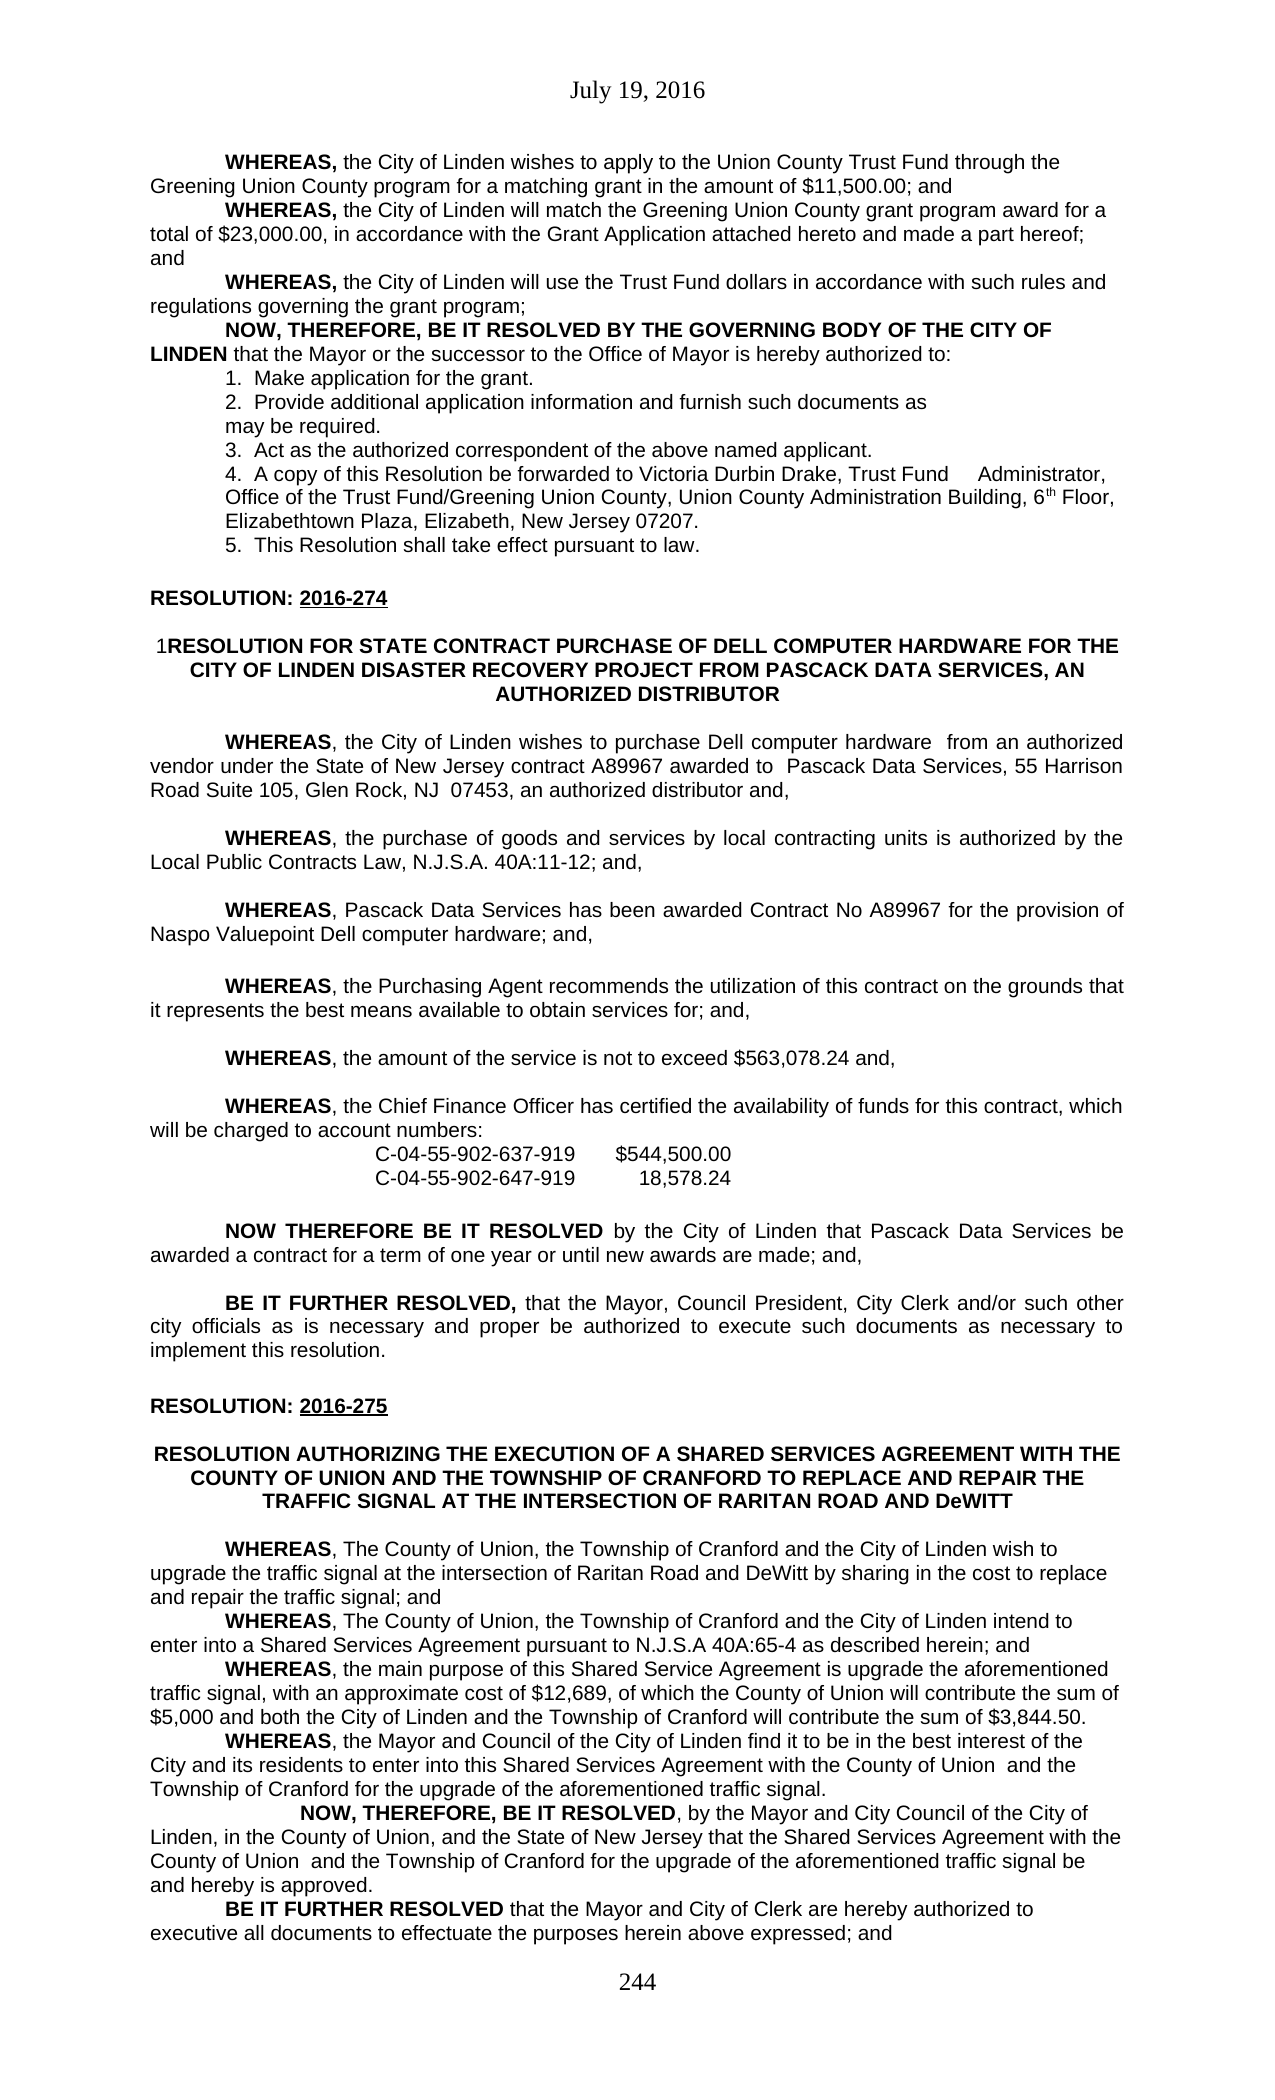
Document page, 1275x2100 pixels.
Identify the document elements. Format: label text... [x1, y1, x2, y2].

text WHEREAS, the main purpose of this Shared Service Agreement is upgrade the aforementioned traffic signal, with an approximate cost of $12,689, of which the County of Union will contribute the sum of $5,000 and both the City of Linden and the Township of Cranford will contribute the sum of $3,844.50. [150, 1657, 1125, 1729]
text 4. A copy of this Resolution be forwarded to Victoria Durbin Drake, Trust Fund Administrator, Office of the Trust Fund/Greening Union County, Union County Administration Building, 6th Floor, Elizabethtown Plaza, Elizabeth, New Jersey 07207. [225, 461, 1125, 533]
text WHEREAS, the City of Linden wishes to purchase Dell computer hardware from an authorized vendor under the State of New Jersey contract A89967 awarded to Pascack Data Services, 55 Harrison Road Suite 105, Glen Rock, NJ 07453, an authorized distributor and, [150, 730, 1125, 802]
text 1. Make application for the grant. [150, 366, 1125, 389]
text 2. Provide additional application information and furnish such documents as [225, 389, 1125, 413]
text RESOLUTION AUTHORIZING THE EXECUTION OF A SHARED SERVICES AGREEMENT WITH THE COUNTY OF UNION AND THE TOWNSHIP OF CRANFORD TO REPLACE AND REPAIR THE TRAFFIC SIGNAL AT THE INTERSECTION OF RARITAN ROAD AND DeWITT [150, 1441, 1125, 1513]
text 3. Act as the authorized correspondent of the above named applicant. [150, 437, 1125, 461]
text RESOLUTION: 2016-274 [150, 586, 1125, 610]
text WHEREAS, the City of Linden will match the Greening Union County grant program award for a total of $23,000.00, in accordance with the Grant Application attached hereto and made a part hereof; and [150, 198, 1125, 270]
text BE IT FURTHER RESOLVED, that the Mayor, Council President, City Clerk and/or such other city officials as is necessary and proper be authorized to execute such documents as necessary to implement this resolution. [150, 1290, 1125, 1362]
text RESOLUTION FOR STATE CONTRACT PURCHASE OF DELL COMPUTER HARDWARE FOR THE CITY OF LINDEN DISASTER RECOVERY PROJECT FROM PASCACK DATA SERVICES, AN AUTHORIZED DISTRIBUTOR [150, 634, 1125, 706]
text RESOLUTION: 2016-275 [150, 1393, 1125, 1417]
text WHEREAS, the Mayor and Council of the City of Linden find it to be in the best interest of the City and its residents to enter into this Shared Services Agreement with the County of Union and the Township of Cranford for the upgrade of the aforementioned traffic signal. [150, 1729, 1125, 1801]
text WHEREAS, the purchase of goods and services by local contracting units is authorized by the Local Public Contracts Law, N.J.S.A. 40A:11-12; and, [150, 826, 1125, 873]
text BE IT FURTHER RESOLVED that the Mayor and City of Clerk are hereby authorized to executive all documents to effectuate the purposes herein above expressed; and [150, 1897, 1125, 1944]
text WHEREAS, the City of Linden wishes to apply to the Union County Trust Fund through the Greening Union County program for a matching grant in the amount of $11,500.00; and [150, 150, 1125, 198]
text C-04-55-902-647-919 18,578.24 [150, 1166, 1125, 1190]
text WHEREAS, The County of Union, the Township of Cranford and the City of Linden wish to upgrade the traffic signal at the intersection of Raritan Road and DeWitt by sharing in the cost to replace and repair the traffic signal; and [150, 1537, 1125, 1609]
text WHEREAS, the City of Linden will use the Trust Fund dollars in accordance with such rules and regulations governing the grant program; [150, 270, 1125, 318]
text WHEREAS, the Purchasing Agent recommends the utilization of this contract on the grounds that it represents the best means available to obtain services for; and, [150, 974, 1125, 1022]
text WHEREAS, the Chief Finance Officer has certified the availability of funds for this contract, which will be charged to account numbers: [150, 1094, 1125, 1142]
text WHEREAS, Pascack Data Services has been awarded Contract No A89967 for the provision of Naspo Valuepoint Dell computer hardware; and, [150, 897, 1125, 945]
text may be required. [150, 413, 1125, 437]
text 5. This Resolution shall take effect pursuant to law. [150, 533, 1125, 557]
text NOW, THEREFORE, BE IT RESOLVED, by the Mayor and City Council of the City of Linden, in the County of Union, and the State of New Jersey that the Shared Services Agreement with the County of Union and the Township of Cranford for the upgrade of the aforementioned traffic signal be and hereby is approved. [150, 1801, 1125, 1897]
text C-04-55-902-637-919 $544,500.00 [150, 1142, 1125, 1166]
text NOW THEREFORE BE IT RESOLVED by the City of Linden that Pascack Data Services be awarded a contract for a term of one year or until new awards are made; and, [150, 1218, 1125, 1266]
text NOW, THEREFORE, BE IT RESOLVED BY THE GOVERNING BODY OF THE CITY OF LINDEN that the Mayor or the successor to the Office of Mayor is hereby authorized to: [150, 318, 1125, 366]
text WHEREAS, The County of Union, the Township of Cranford and the City of Linden intend to enter into a Shared Services Agreement pursuant to N.J.S.A 40A:65-4 as described herein; and [150, 1609, 1125, 1657]
text WHEREAS, the amount of the service is not to exceed $563,078.24 and, [150, 1046, 1125, 1070]
